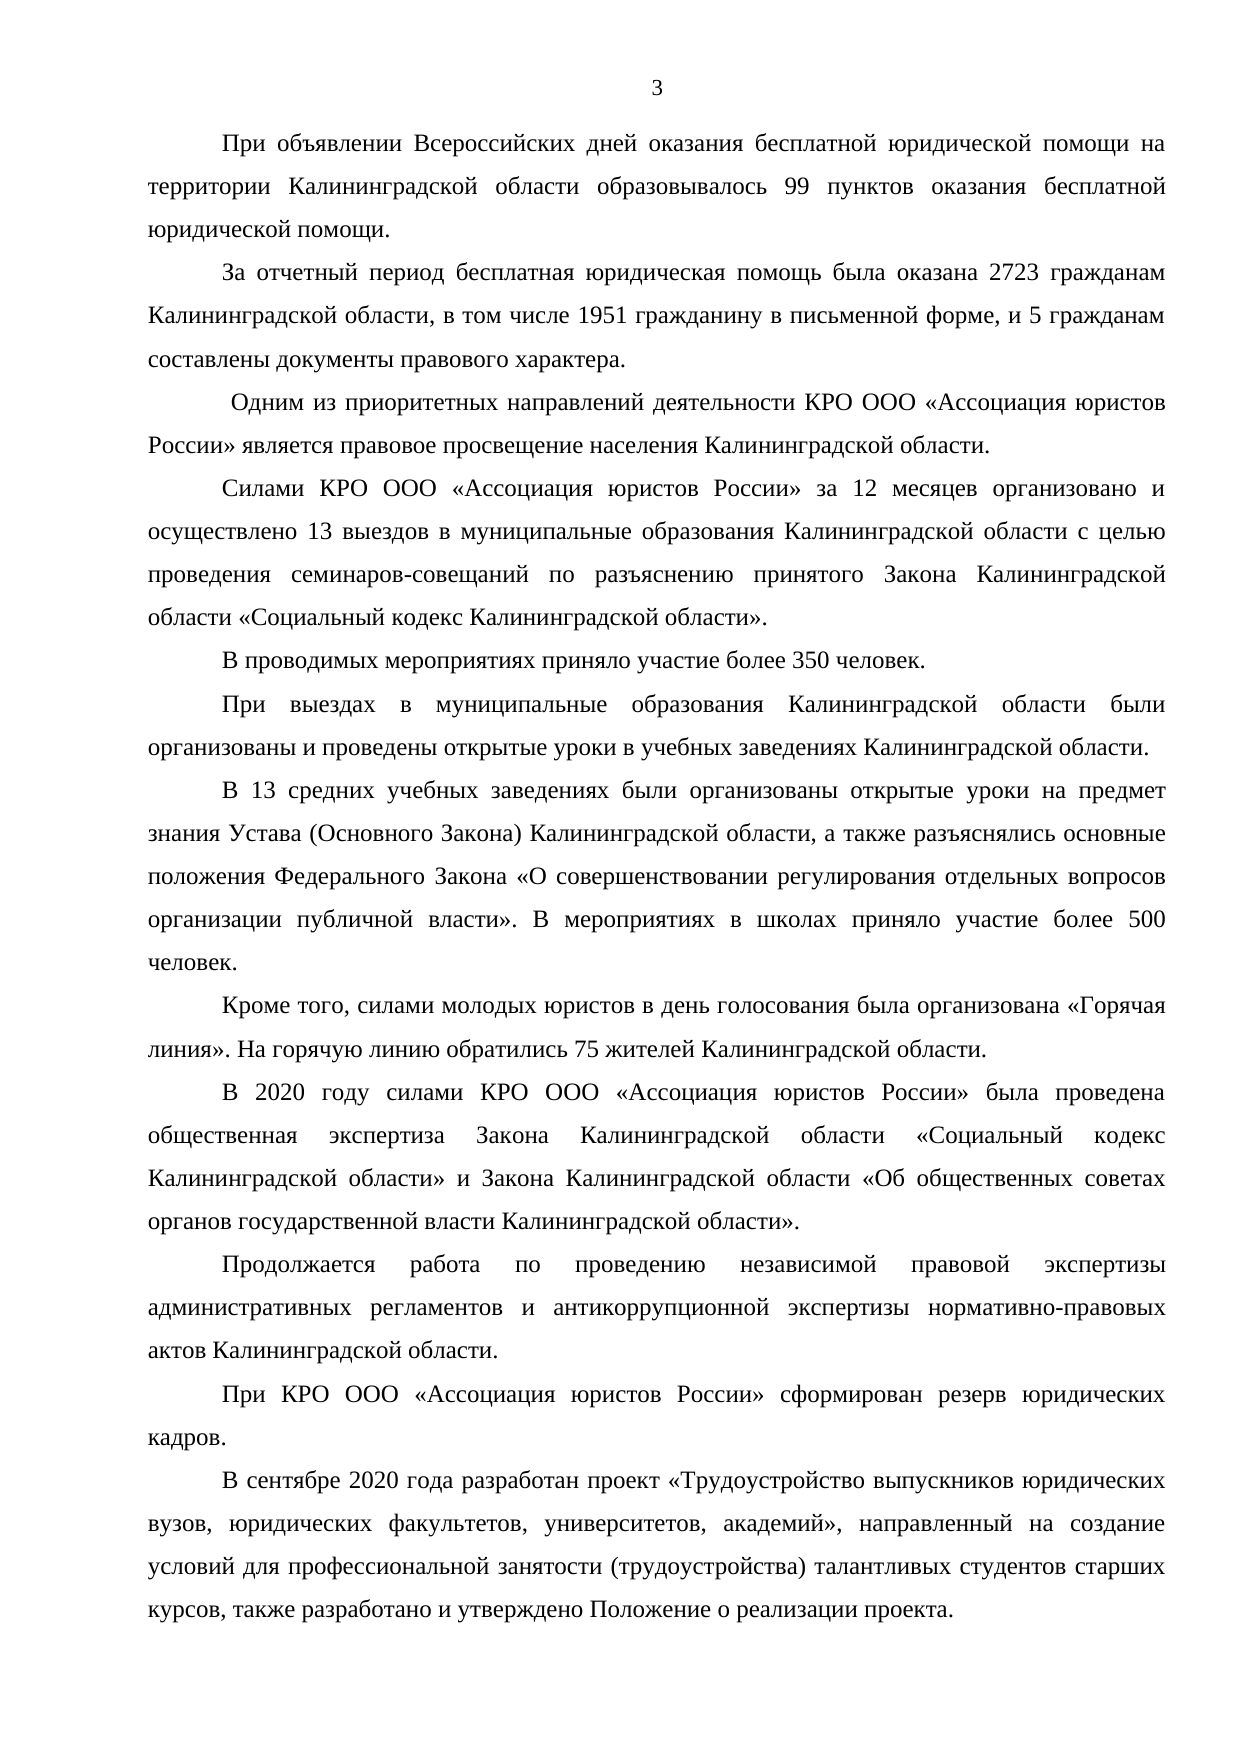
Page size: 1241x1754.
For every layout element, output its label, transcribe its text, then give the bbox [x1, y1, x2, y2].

text При КРО ООО «Ассоциация юристов России» сформирован резерв юридических кадров. [148, 1379, 1167, 1451]
text В 2020 году силами КРО ООО «Ассоциация юристов России» была проведена общественная экспертиза Закона Калининградской области «Социальный кодекс Калининградской области» и Закона Калининградской области «Об общественных советах органов государственной власти Калининградской области». [148, 1077, 1167, 1235]
text Одним из приоритетных направлений деятельности КРО ООО «Ассоциация юристов России» является правовое просвещение населения Калининградской области. [148, 387, 1167, 459]
text При выездах в муниципальные образования Калининградской области были организованы и проведены открытые уроки в учебных заведениях Калининградской области. [148, 689, 1167, 761]
text Кроме того, силами молодых юристов в день голосования была организована «Горячая линия». На горячую линию обратились 75 жителей Калининградской области. [148, 991, 1167, 1062]
text В 13 средних учебных заведениях были организованы открытые уроки на предмет знания Устава (Основного Закона) Калининградской области, а также разъяснялись основные положения Федерального Закона «О совершенствовании регулирования отдельных вопросов организации публичной власти». В мероприятиях в школах приняло участие более 500 человек. [148, 775, 1167, 976]
text В проводимых мероприятиях приняло участие более 350 человек. [148, 646, 1167, 674]
text Продолжается работа по проведению независимой правовой экспертизы административных регламентов и антикоррупционной экспертизы нормативно-правовых актов Калининградской области. [148, 1249, 1167, 1364]
text За отчетный период бесплатная юридическая помощь была оказана 2723 гражданам Калининградской области, в том числе 1951 гражданину в письменной форме, и 5 гражданам составлены документы правового характера. [148, 257, 1167, 372]
text Силами КРО ООО «Ассоциация юристов России» за 12 месяцев организовано и осуществлено 13 выездов в муниципальные образования Калининградской области с целью проведения семинаров-совещаний по разъяснению принятого Закона Калининградской области «Социальный кодекс Калининградской области». [148, 473, 1167, 631]
text При объявлении Всероссийских дней оказания бесплатной юридической помощи на территории Калининградской области образовывалось 99 пунктов оказания бесплатной юридической помощи. [148, 128, 1167, 243]
text В сентябре 2020 года разработан проект «Трудоустройство выпускников юридических вузов, юридических факультетов, университетов, академий», направленный на создание условий для профессиональной занятости (трудоустройства) талантливых студентов старших курсов, также разработано и утверждено Положение о реализации проекта. [148, 1465, 1167, 1623]
